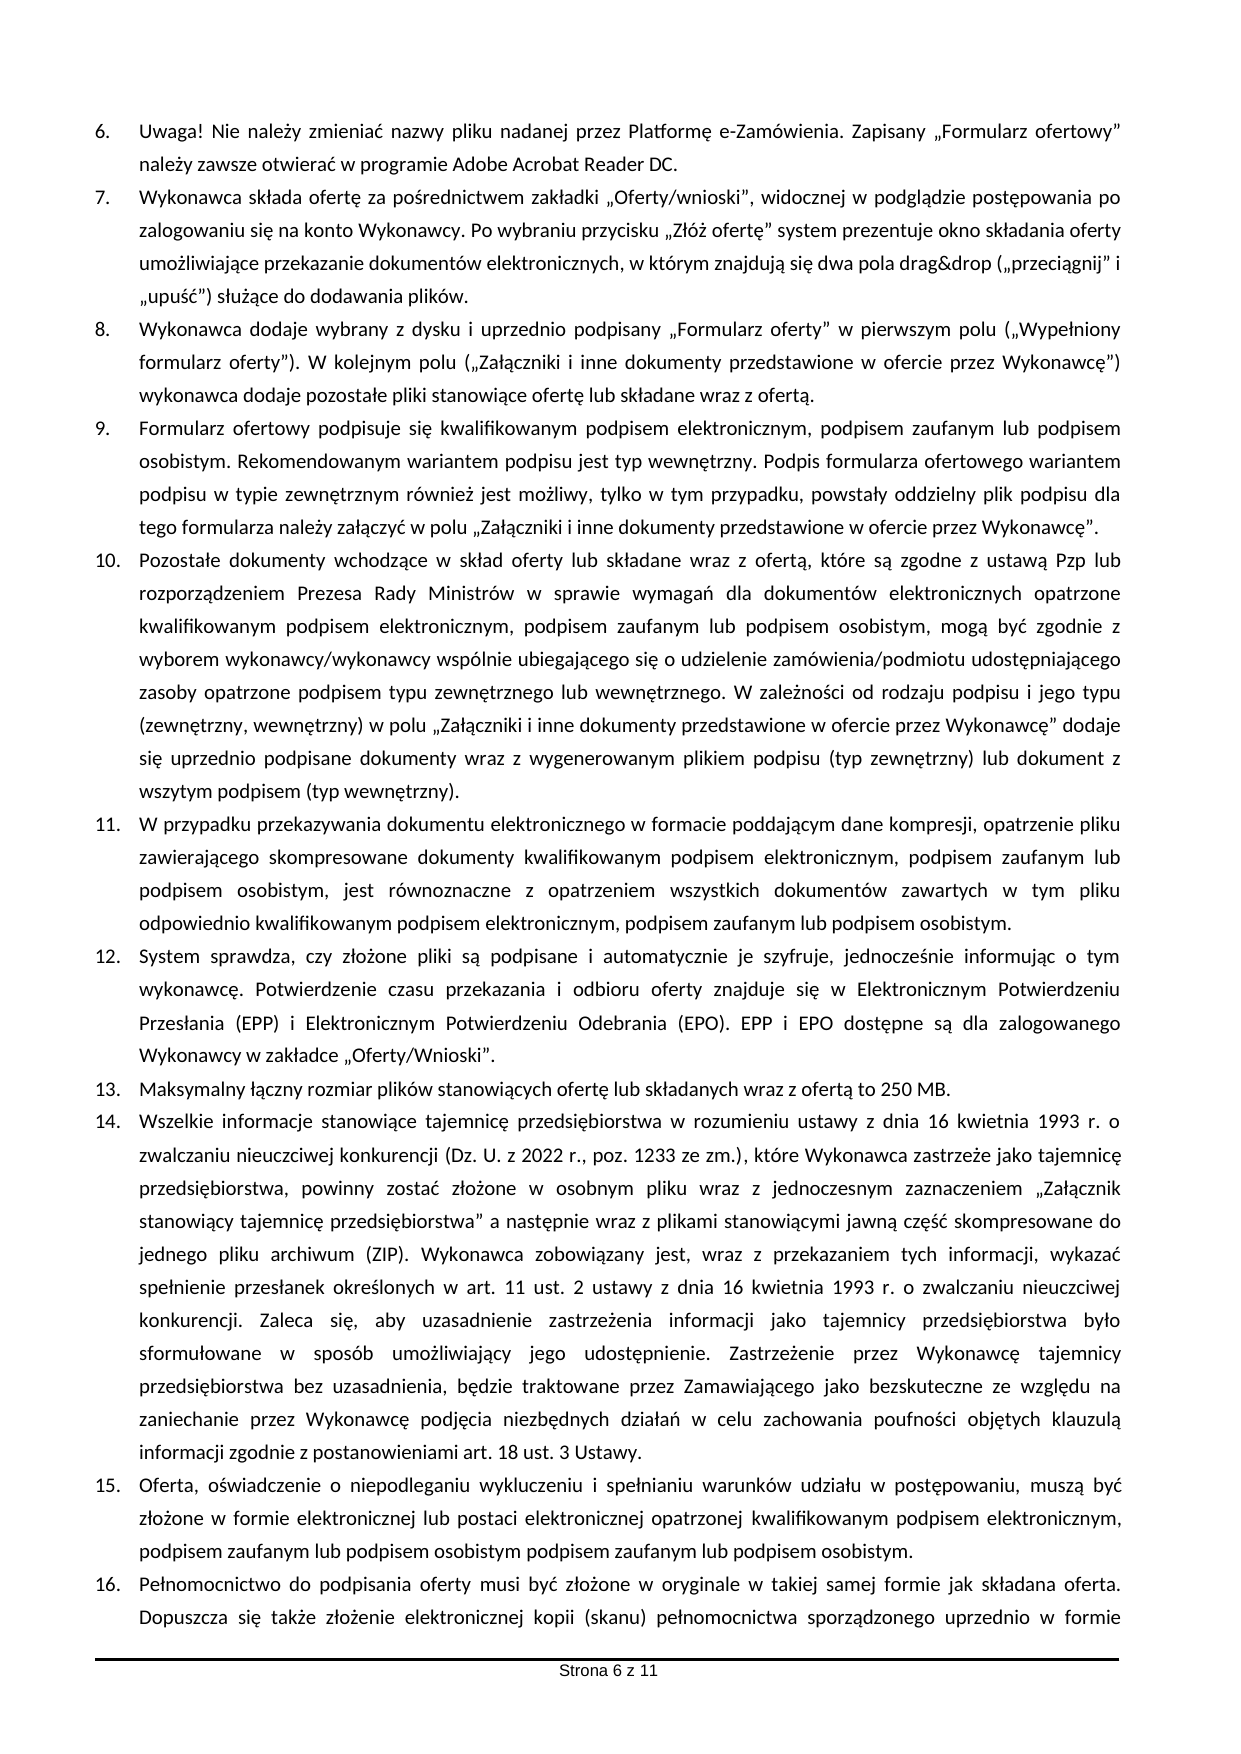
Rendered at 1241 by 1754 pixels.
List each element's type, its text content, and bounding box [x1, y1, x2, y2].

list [94, 1571, 1122, 1629]
list Wykonawca dodaje wybrany z dysku i uprzednio podpisany „Formularz oferty” w pierwszym polu („Wypełniony formularz oferty”). W kolejnym polu („Załączniki i inne dokumenty przedstawione w ofercie przez Wykonawcę”) wykonawca dodaje pozostałe pliki stanowiące ofertę lub składane wraz z ofertą. [94, 316, 1122, 408]
list W przypadku przekazywania dokumentu elektronicznego w formacie poddającym dane kompresji, opatrzenie pliku zawierającego skompresowane dokumenty kwalifikowanym podpisem elektronicznym, podpisem zaufanym lub podpisem osobistym, jest równoznaczne z opatrzeniem wszystkich dokumentów zawartych w tym pliku odpowiednio kwalifikowanym podpisem elektronicznym, podpisem zaufanym lub podpisem osobistym. [94, 812, 1122, 936]
list Formularz ofertowy podpisuje się kwalifikowanym podpisem elektronicznym, podpisem zaufanym lub podpisem osobistym. Rekomendowanym wariantem podpisu jest typ wewnętrzny. Podpis formularza ofertowego wariantem podpisu w typie zewnętrznym również jest możliwy, tylko w tym przypadku, powstały oddzielny plik podpisu dla tego formularza należy załączyć w polu „Załączniki i inne dokumenty przedstawione w ofercie przez Wykonawcę”. [94, 415, 1122, 540]
list Uwaga! Nie należy zmieniać nazwy pliku nadanej przez Platformę e-Zamówienia. Zapisany „Formularz ofertowy” należy zawsze otwierać w programie Adobe Acrobat Reader DC. [94, 118, 1122, 177]
list Pozostałe dokumenty wchodzące w skład oferty lub składane wraz z ofertą, które są zgodne z ustawą Pzp lub rozporządzeniem Prezesa Rady Ministrów w sprawie wymagań dla dokumentów elektronicznych opatrzone kwalifikowanym podpisem elektronicznym, podpisem zaufanym lub podpisem osobistym, mogą być zgodnie z wyborem wykonawcy/wykonawcy wspólnie ubiegającego się o udzielenie zamówienia/podmiotu udostępniającego zasoby opatrzone podpisem typu zewnętrznego lub wewnętrznego. W zależności od rodzaju podpisu i jego typu (zewnętrzny, wewnętrzny) w polu „Załączniki i inne dokumenty przedstawione w ofercie przez Wykonawcę” dodaje się uprzednio podpisane dokumenty wraz z wygenerowanym plikiem podpisu (typ zewnętrzny) lub dokument z wszytym podpisem (typ wewnętrzny). [94, 547, 1122, 804]
list Wszelkie informacje stanowiące tajemnicę przedsiębiorstwa w rozumieniu ustawy z dnia 16 kwietnia 1993 r. o zwalczaniu nieuczciwej konkurencji (Dz. U. z 2022 r., poz. 1233 ze zm.), które Wykonawca zastrzeże jako tajemnicę przedsiębiorstwa, powinny zostać złożone w osobnym pliku wraz z jednoczesnym zaznaczeniem „Załącznik stanowiący tajemnicę przedsiębiorstwa” a następnie wraz z plikami stanowiącymi jawną część skompresowane do jednego pliku archiwum (ZIP). Wykonawca zobowiązany jest, wraz z przekazaniem tych informacji, wykazać spełnienie przesłanek określonych w art. 11 ust. 2 ustawy z dnia 16 kwietnia 1993 r. o zwalczaniu nieuczciwej konkurencji. Zaleca się, aby uzasadnienie zastrzeżenia informacji jako tajemnicy przedsiębiorstwa było sformułowane w sposób umożliwiający jego udostępnienie. Zastrzeżenie przez Wykonawcę tajemnicy przedsiębiorstwa bez uzasadnienia, będzie traktowane przez Zamawiającego jako bezskuteczne ze względu na zaniechanie przez Wykonawcę podjęcia niezbędnych działań w celu zachowania poufności objętych klauzulą informacji zgodnie z postanowieniami art. 18 ust. 3 Ustawy. [94, 1109, 1122, 1464]
list Wykonawca składa ofertę za pośrednictwem zakładki „Oferty/wnioski”, widocznej w podglądzie postępowania po zalogowaniu się na konto Wykonawcy. Po wybraniu przycisku „Złóż ofertę” system prezentuje okno składania oferty umożliwiające przekazanie dokumentów elektronicznych, w którym znajdują się dwa pola drag&drop („przeciągnij” i „upuść”) służące do dodawania plików. [94, 184, 1122, 309]
list Oferta, oświadczenie o niepodleganiu wykluczeniu i spełnianiu warunków udziału w postępowaniu, muszą być złożone w formie elektronicznej lub postaci elektronicznej opatrzonej kwalifikowanym podpisem elektronicznym, podpisem zaufanym lub podpisem osobistym podpisem zaufanym lub podpisem osobistym. [94, 1472, 1122, 1563]
list Maksymalny łączny rozmiar plików stanowiących ofertę lub składanych wraz z ofertą to 250 MB. [94, 1076, 1122, 1101]
list System sprawdza, czy złożone pliki są podpisane i automatycznie je szyfruje, jednocześnie informując o tym wykonawcę. Potwierdzenie czasu przekazania i odbioru oferty znajduje się w Elektronicznym Potwierdzeniu Przesłania (EPP) i Elektronicznym Potwierdzeniu Odebrania (EPO). EPP i EPO dostępne są dla zalogowanego Wykonawcy w zakładce „Oferty/Wnioski”. [94, 944, 1122, 1068]
